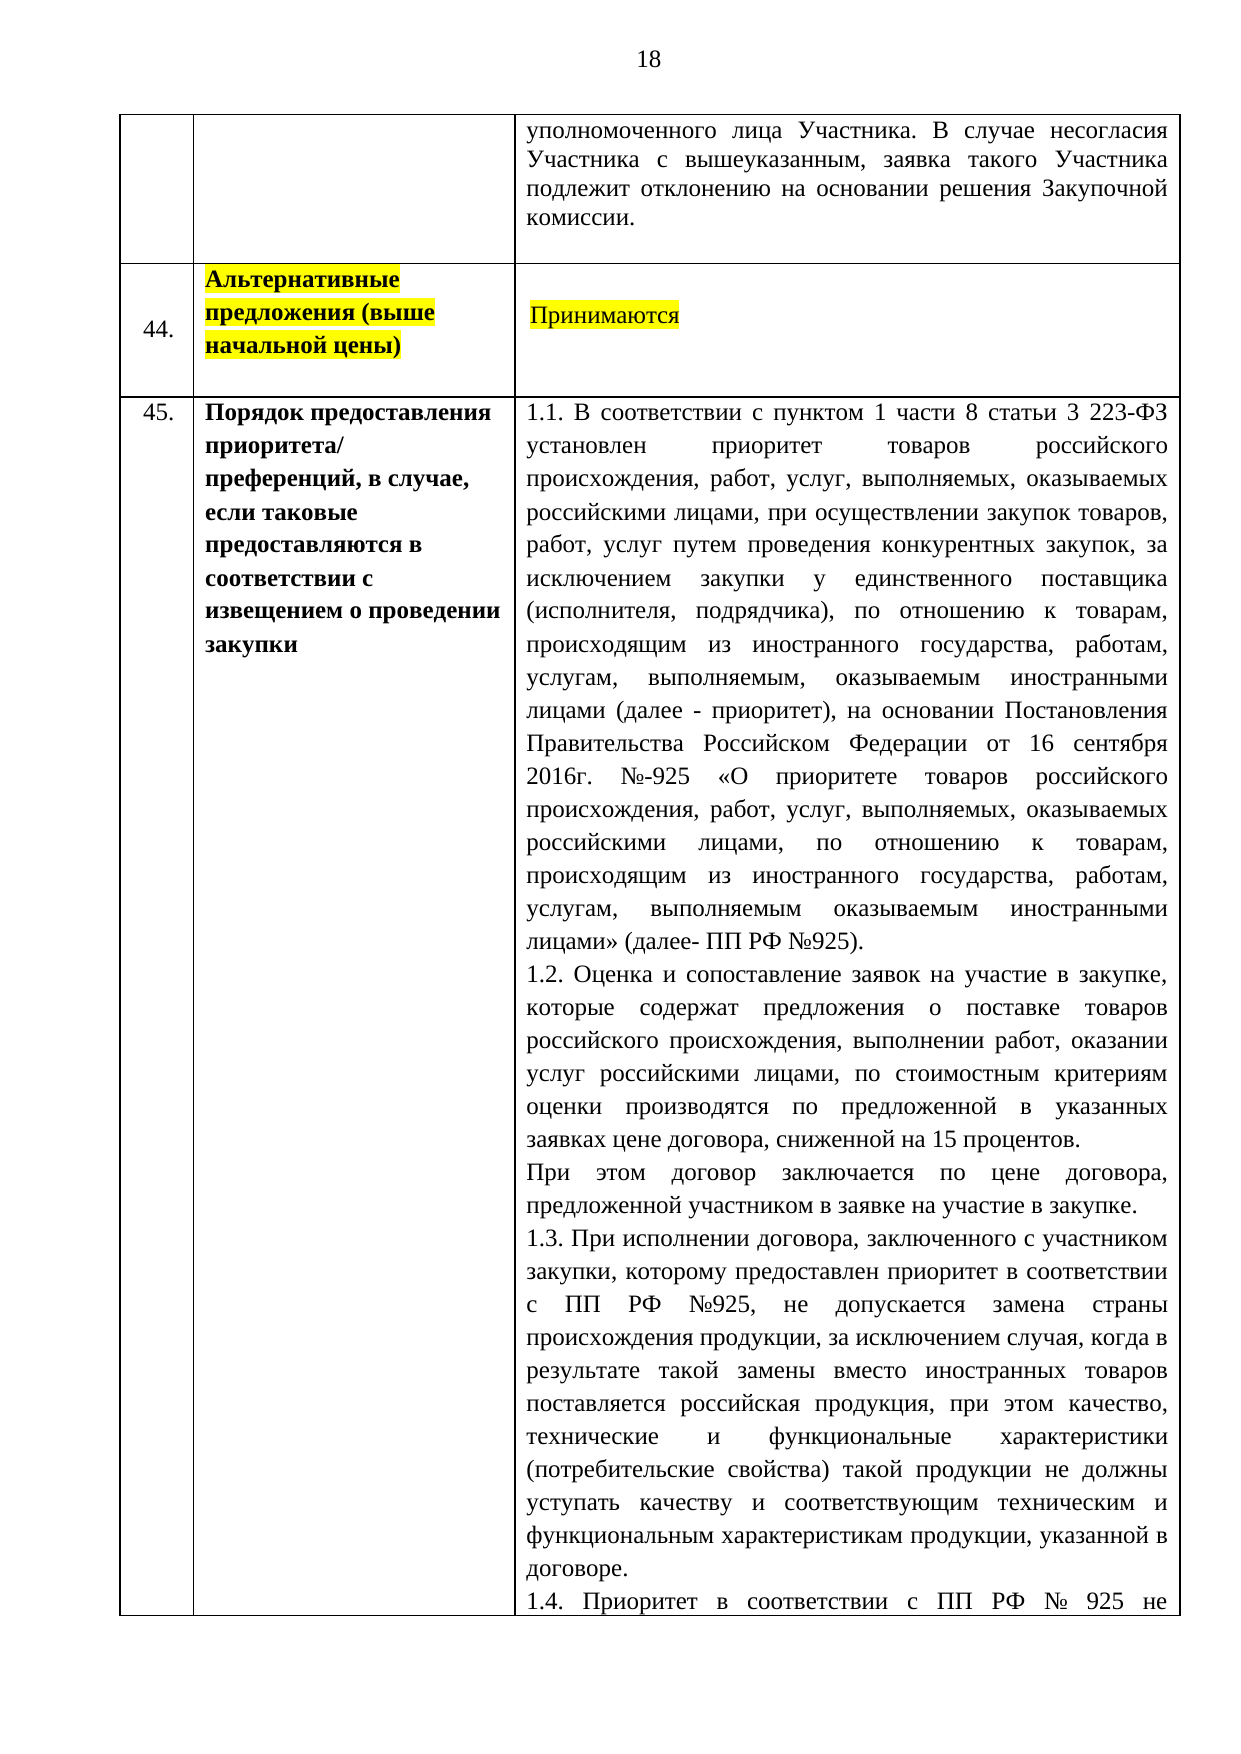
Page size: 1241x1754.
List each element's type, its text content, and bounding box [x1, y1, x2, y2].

table_cell [121, 264, 193, 396]
table_cell [121, 115, 193, 263]
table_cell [194, 115, 514, 263]
table_cell Принимаются [516, 264, 1179, 396]
table_cell [121, 398, 193, 1615]
table_cell Альтернативные предложения (выше начальной цены) [194, 264, 514, 396]
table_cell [516, 398, 1179, 1615]
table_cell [194, 398, 514, 1615]
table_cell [516, 115, 1179, 263]
